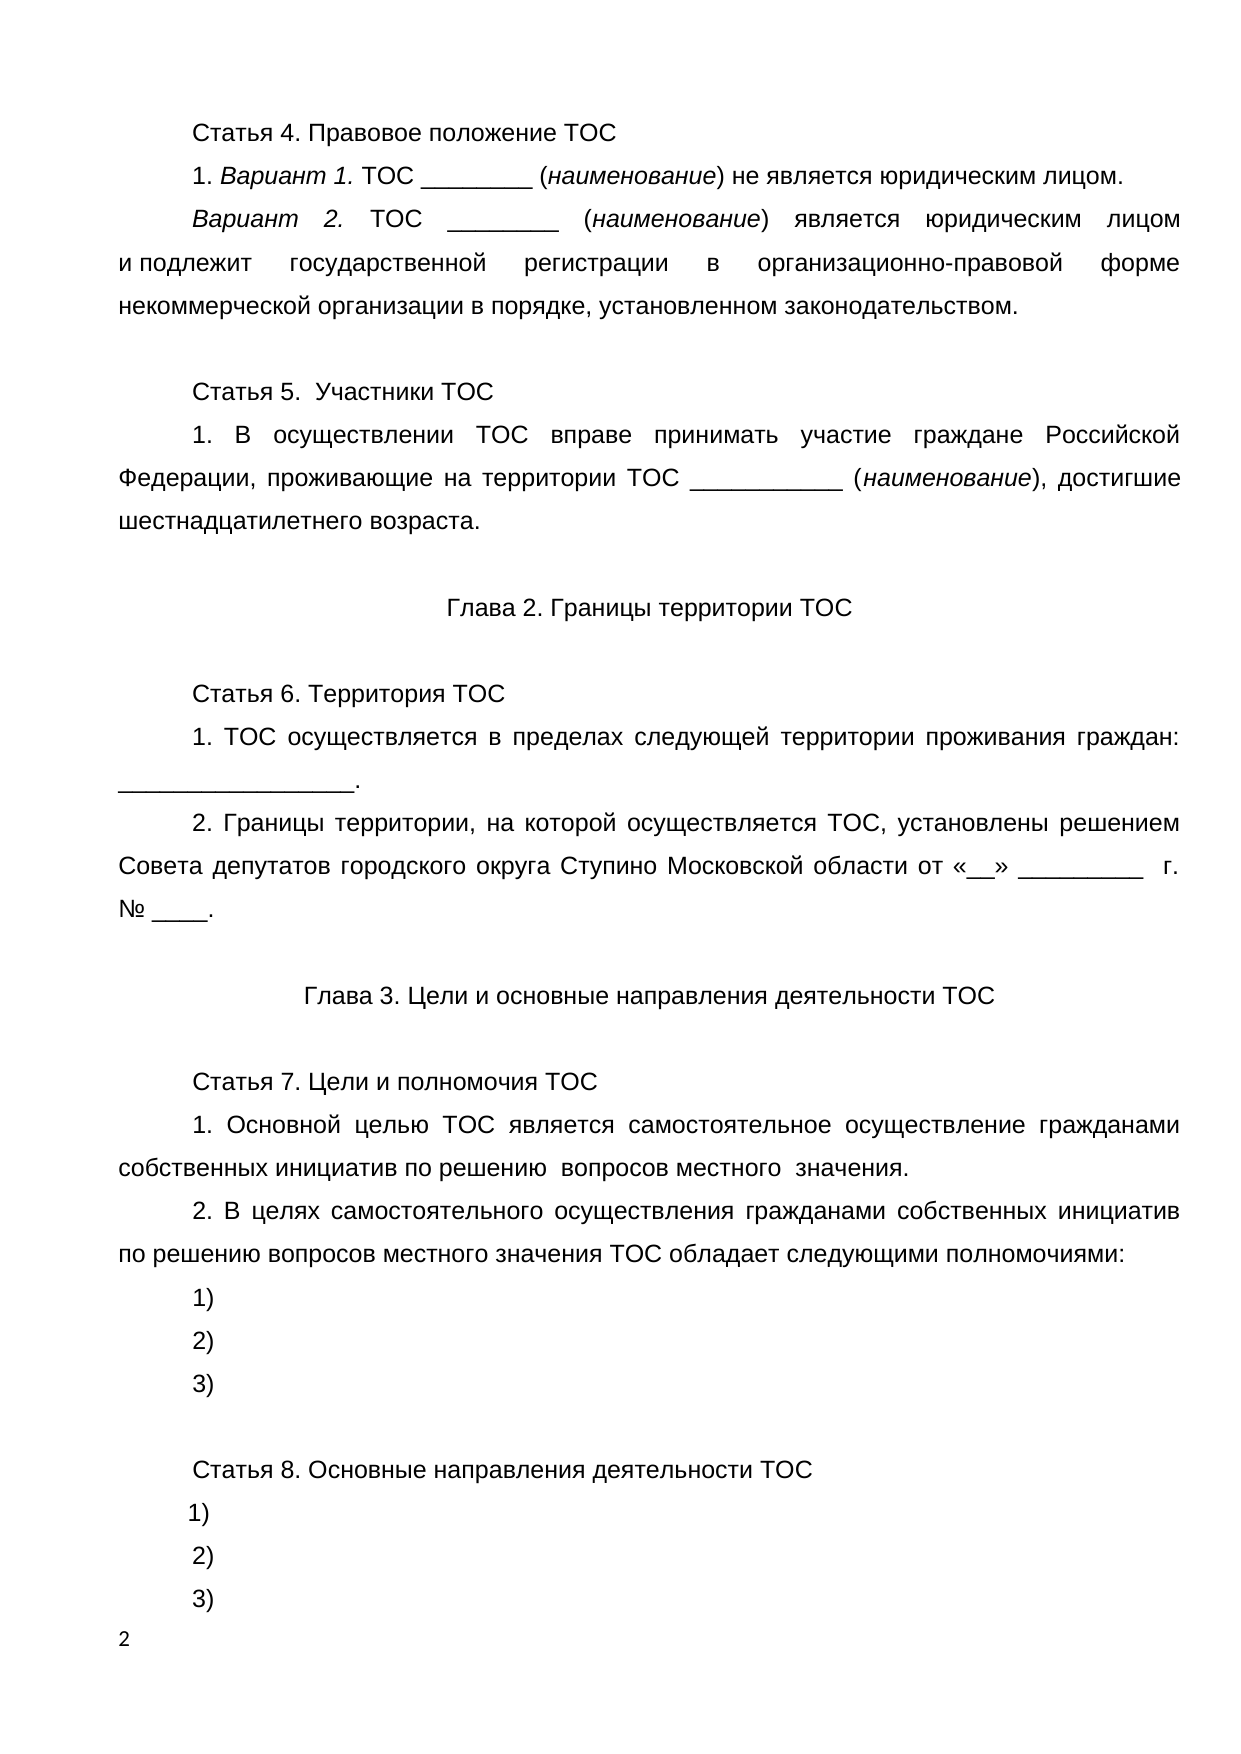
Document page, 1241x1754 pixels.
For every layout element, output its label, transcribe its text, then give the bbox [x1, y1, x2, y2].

text 3) [118, 1584, 1181, 1613]
text 1. ТОС осуществляется в пределах следующей территории проживания граждан: _________________. [118, 722, 1181, 794]
text Статья 6. Территория ТОС [118, 679, 1181, 707]
text 2. Границы территории, на которой осуществляется ТОС, установлены решением Совета депутатов городского округа Ступино Московской области от «__» _________ г. № ____. [118, 808, 1181, 923]
list Глава 2. Границы территории ТОС [118, 592, 1181, 621]
text 2) [118, 1541, 1181, 1570]
text Статья 5. Участники ТОС [118, 377, 1181, 406]
text 1) [118, 1282, 1181, 1311]
text Статья 4. Правовое положение ТОС [118, 118, 1181, 147]
text 1. Вариант 1. ТОС ________ (наименование) не является юридическим лицом. [118, 161, 1181, 190]
text 3) [118, 1369, 1181, 1397]
text 1. В осуществлении ТОС вправе принимать участие граждане Российской Федерации, проживающие на территории ТОС ___________ (наименование), достигшие шестнадцатилетнего возраста. [118, 420, 1181, 535]
text Статья 7. Цели и полномочия ТОС [118, 1067, 1181, 1096]
text 2) [118, 1326, 1181, 1354]
text 1. Основной целью ТОС является самостоятельное осуществление гражданами собственных инициатив по решению вопросов местного значения. [118, 1110, 1181, 1182]
text 1) [118, 1498, 1181, 1527]
text Статья 8. Основные направления деятельности ТОС [118, 1455, 1181, 1484]
list Глава 3. Цели и основные направления деятельности ТОС [118, 981, 1181, 1009]
text Вариант 2. ТОС ________ (наименование) является юридическим лицом и подлежит государственной регистрации в организационно-правовой форме некоммерческой организации в порядке, установленном законодательством. [118, 204, 1181, 319]
text 2. В целях самостоятельного осуществления гражданами собственных инициатив по решению вопросов местного значения ТОС обладает следующими полномочиями: [118, 1196, 1181, 1268]
